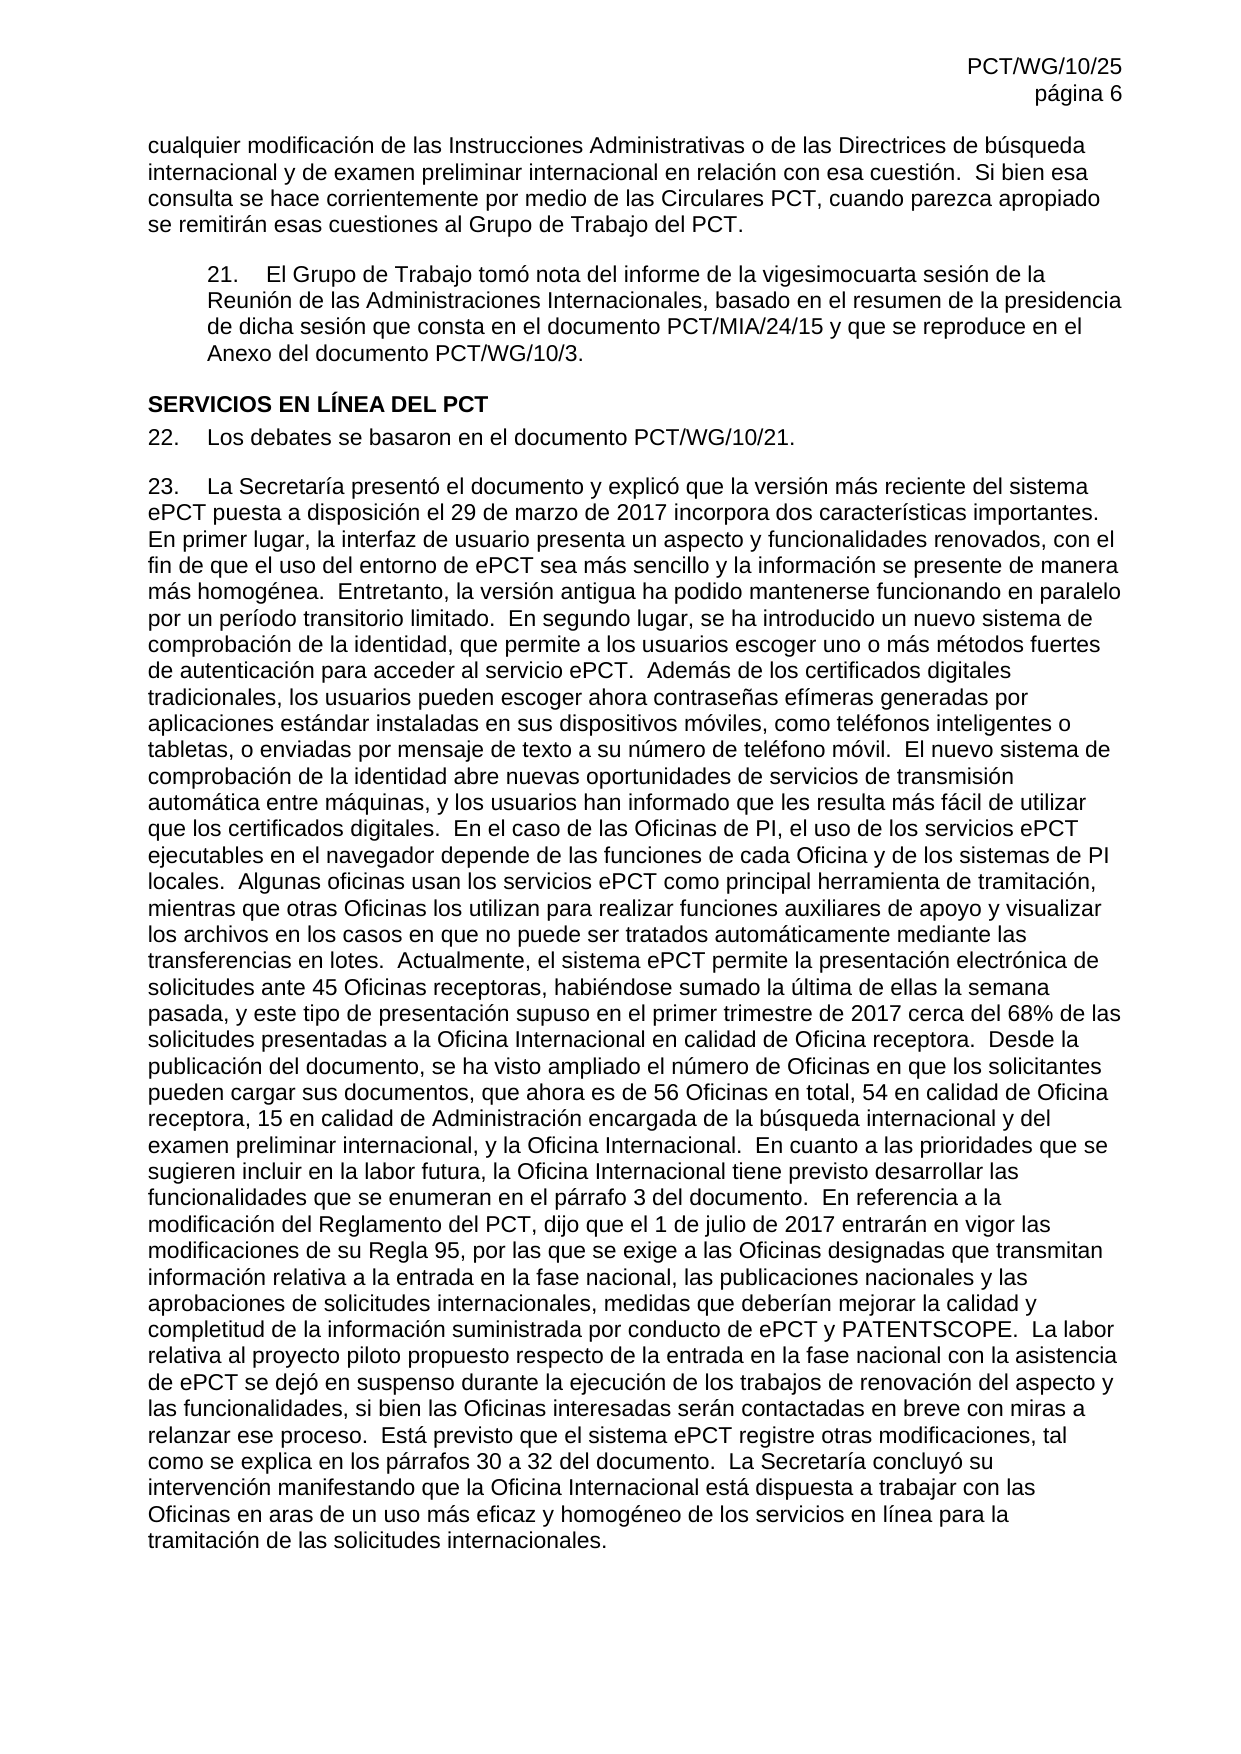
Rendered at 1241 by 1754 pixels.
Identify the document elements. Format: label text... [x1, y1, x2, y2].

text Los debates se basaron en el documento PCT/WG/10/21. [148, 423, 1122, 450]
subtitle servicios en línea del pct [148, 391, 1122, 417]
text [148, 132, 1122, 238]
text La Secretaría presentó el documento y explicó que la versión más reciente del sistema ePCT puesta a disposición el 29 de marzo de 2017 incorpora dos características importantes. En primer lugar, la interfaz de usuario presenta un aspecto y funcionalidades renovados, con el fin de que el uso del entorno de ePCT sea más sencillo y la información se presente de manera más homogénea. Entretanto, la versión antigua ha podido mantenerse funcionando en paralelo por un período transitorio limitado. En segundo lugar, se ha introducido un nuevo sistema de comprobación de la identidad, que permite a los usuarios escoger uno o más métodos fuertes de autenticación para acceder al servicio ePCT. Además de los certificados digitales tradicionales, los usuarios pueden escoger ahora contraseñas efímeras generadas por aplicaciones estándar instaladas en sus dispositivos móviles, como teléfonos inteligentes o tabletas, o enviadas por mensaje de texto a su número de teléfono móvil. El nuevo sistema de comprobación de la identidad abre nuevas oportunidades de servicios de transmisión automática entre máquinas, y los usuarios han informado que les resulta más fácil de utilizar que los certificados digitales. En el caso de las Oficinas de PI, el uso de los servicios ePCT ejecutables en el navegador depende de las funciones de cada Oficina y de los sistemas de PI locales. Algunas oficinas usan los servicios ePCT como principal herramienta de tramitación, mientras que otras Oficinas los utilizan para realizar funciones auxiliares de apoyo y visualizar los archivos en los casos en que no puede ser tratados automáticamente mediante las transferencias en lotes. Actualmente, el sistema ePCT permite la presentación electrónica de solicitudes ante 45 Oficinas receptoras, habiéndose sumado la última de ellas la semana pasada, y este tipo de presentación supuso en el primer trimestre de 2017 cerca del 68% de las solicitudes presentadas a la Oficina Internacional en calidad de Oficina receptora. Desde la publicación del documento, se ha visto ampliado el número de Oficinas en que los solicitantes pueden cargar sus documentos, que ahora es de 56 Oficinas en total, 54 en calidad de Oficina receptora, 15 en calidad de Administración encargada de la búsqueda internacional y del examen preliminar internacional, y la Oficina Internacional. En cuanto a las prioridades que se sugieren incluir en la labor futura, la Oficina Internacional tiene previsto desarrollar las funcionalidades que se enumeran en el párrafo 3 del documento. En referencia a la modificación del Reglamento del PCT, dijo que el 1 de julio de 2017 entrarán en vigor las modificaciones de su Regla 95, por las que se exige a las Oficinas designadas que transmitan información relativa a la entrada en la fase nacional, las publicaciones nacionales y las aprobaciones de solicitudes internacionales, medidas que deberían mejorar la calidad y completitud de la información suministrada por conducto de ePCT y PATENTSCOPE. La labor relativa al proyecto piloto propuesto respecto de la entrada en la fase nacional con la asistencia de ePCT se dejó en suspenso durante la ejecución de los trabajos de renovación del aspecto y las funcionalidades, si bien las Oficinas interesadas serán contactadas en breve con miras a relanzar ese proceso. Está previsto que el sistema ePCT registre otras modificaciones, tal como se explica en los párrafos 30 a 32 del documento. La Secretaría concluyó su intervención manifestando que la Oficina Internacional está dispuesta a trabajar con las Oficinas en aras de un uso más eficaz y homogéneo de los servicios en línea para la tramitación de las solicitudes internacionales. [148, 473, 1122, 1553]
text El Grupo de Trabajo tomó nota del informe de la vigesimocuarta sesión de la Reunión de las Administraciones Internacionales, basado en el resumen de la presidencia de dicha sesión que consta en el documento PCT/MIA/24/15 y que se reproduce en el Anexo del documento PCT/WG/10/3. [207, 261, 1122, 366]
